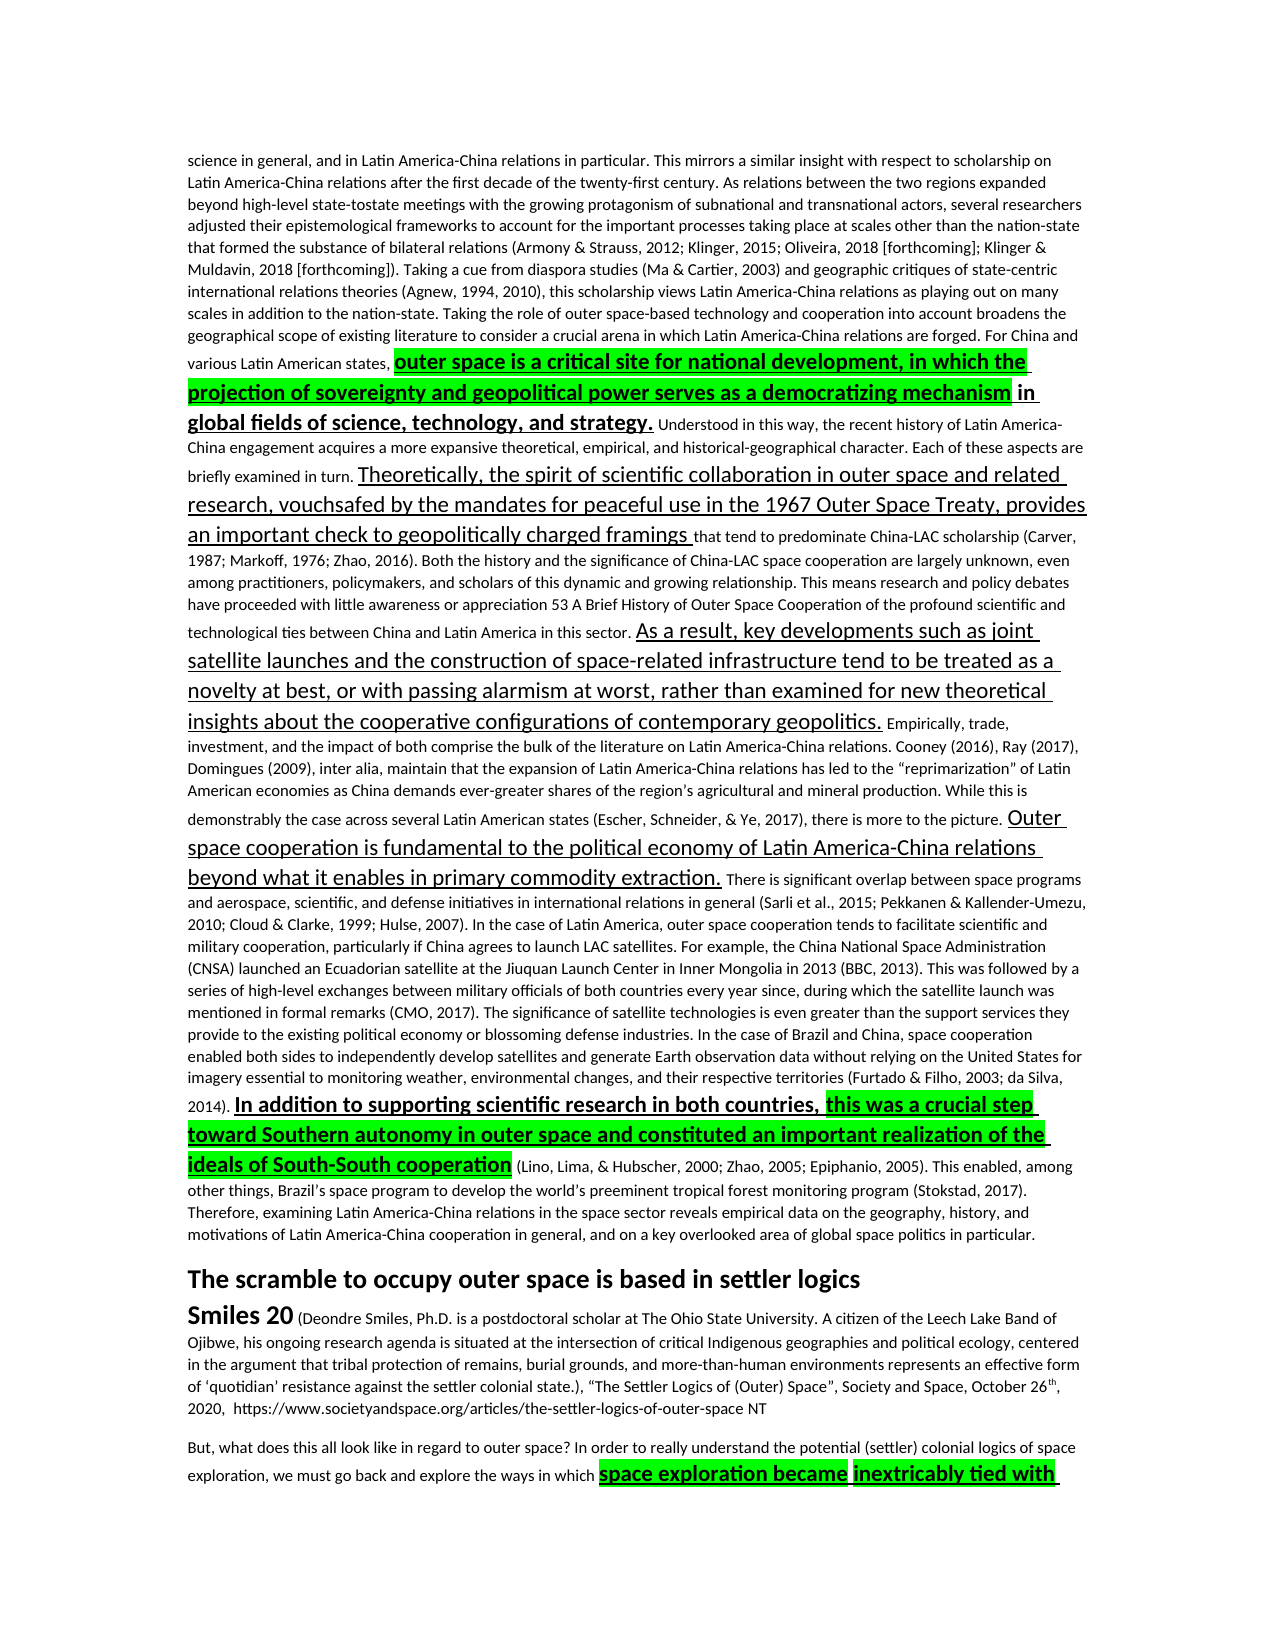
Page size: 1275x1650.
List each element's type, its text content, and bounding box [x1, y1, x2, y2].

subtitle The scramble to occupy outer space is based in settler logics [187, 1262, 1087, 1296]
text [187, 150, 1087, 514]
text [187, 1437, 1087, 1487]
text Smiles 20 (Deondre Smiles, Ph.D. is a postdoctoral scholar at The Ohio State University. A citizen of the Leech Lake Band of Ojibwe, his ongoing research agenda is situated at the intersection of critical Indigenous geographies and political ecology, centered in the argument that tribal protection of remains, burial grounds, and more-than-human environments represents an effective form of ‘quotidian’ resistance against the settler colonial state.), “The Settler Logics of (Outer) Space”, Society and Space, October 26th, 2020, https://www.societyandspace.org/articles/the-settler-logics-of-outer-space NT [187, 1298, 1087, 1419]
